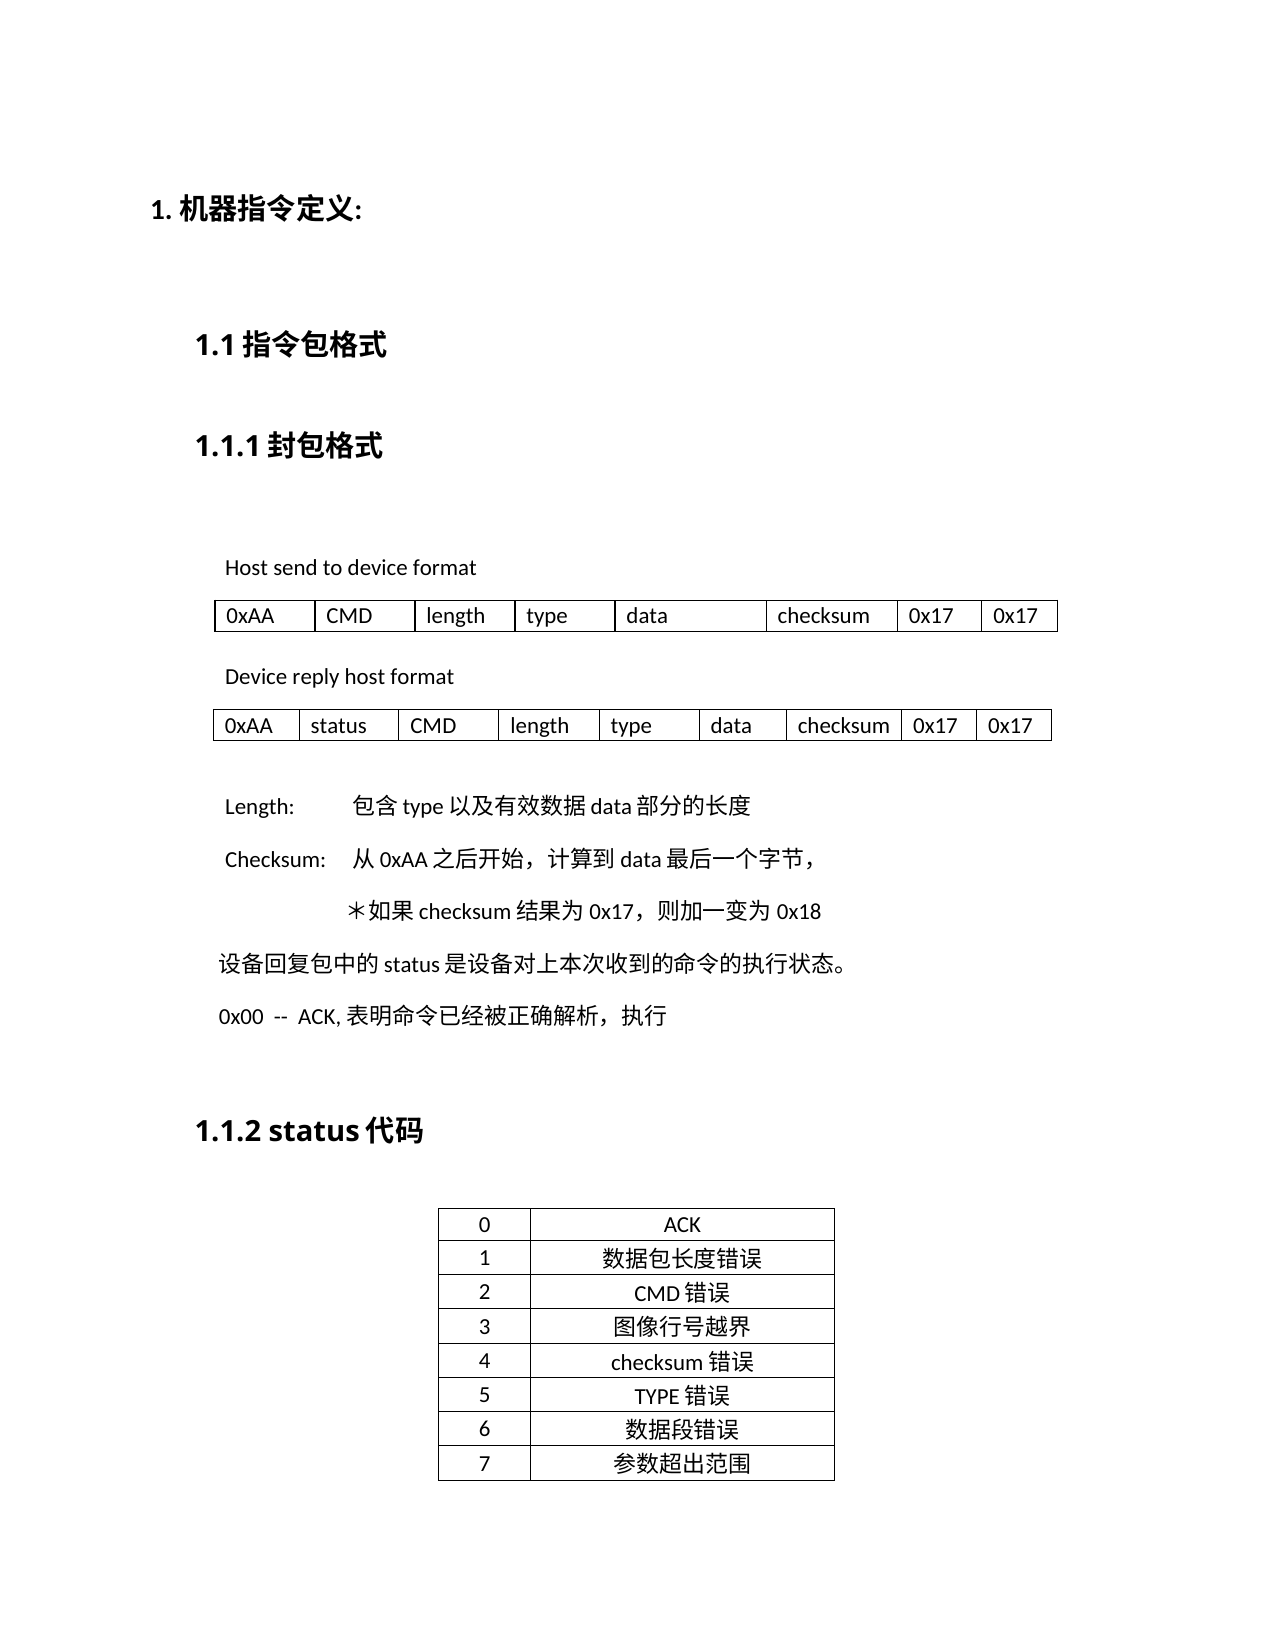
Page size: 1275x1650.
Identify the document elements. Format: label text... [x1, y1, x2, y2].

list Host send to device format [225, 553, 1125, 581]
subtitle 1.1指令包格式 [194, 322, 1125, 364]
table_header 0x17 [898, 601, 981, 631]
table_header 0x17 [977, 710, 1051, 740]
table_header 0xAA [216, 601, 314, 631]
table_cell 7 [439, 1446, 530, 1479]
table_cell 1 [439, 1241, 530, 1274]
table_cell 4 [439, 1344, 530, 1377]
table_header 0x17 [902, 710, 976, 740]
text Checksum: 从0xAA之后开始，计算到data最后一个字节， [150, 841, 1125, 874]
table_header data [616, 601, 766, 631]
text 设备回复包中的status是设备对上本次收到的命令的执行状态。 [150, 946, 1125, 979]
table_cell 参数超出范围 [531, 1446, 834, 1479]
table_header data [700, 710, 786, 740]
table_header ACK [531, 1209, 834, 1239]
subtitle 1. 机器指令定义: [150, 185, 1125, 228]
subtitle 1.1.1封包格式 [194, 422, 1125, 464]
table_header checksum [787, 710, 901, 740]
table_cell 数据段错误 [531, 1412, 834, 1445]
table_header length [499, 710, 599, 740]
list Device reply host format [225, 662, 1125, 690]
table_header type [516, 601, 614, 631]
table_header CMD [316, 601, 414, 631]
table_cell 数据包长度错误 [531, 1241, 834, 1274]
table_cell 3 [439, 1309, 530, 1342]
table_header 0 [439, 1209, 530, 1239]
table_header length [416, 601, 514, 631]
subtitle 1.1.2 status代码 [194, 1108, 1125, 1150]
table_cell CMD错误 [531, 1275, 834, 1308]
table_header 0xAA [214, 710, 299, 740]
table_header status [300, 710, 398, 740]
text Length: 包含type以及有效数据data部分的长度 [150, 788, 1125, 821]
table_header 0x17 [982, 601, 1057, 631]
table_cell 6 [439, 1412, 530, 1445]
text ＊如果checksum结果为0x17，则加一变为 0x18 [300, 893, 1125, 926]
table_header type [600, 710, 699, 740]
table_cell 2 [439, 1275, 530, 1308]
table_cell checksum错误 [531, 1344, 834, 1377]
table_header CMD [399, 710, 498, 740]
table_cell 图像行号越界 [531, 1309, 834, 1342]
text 0x00 -- ACK, 表明命令已经被正确解析，执行 [150, 998, 1125, 1031]
table_cell TYPE错误 [531, 1378, 834, 1411]
table_cell 5 [439, 1378, 530, 1411]
table_header checksum [767, 601, 897, 631]
